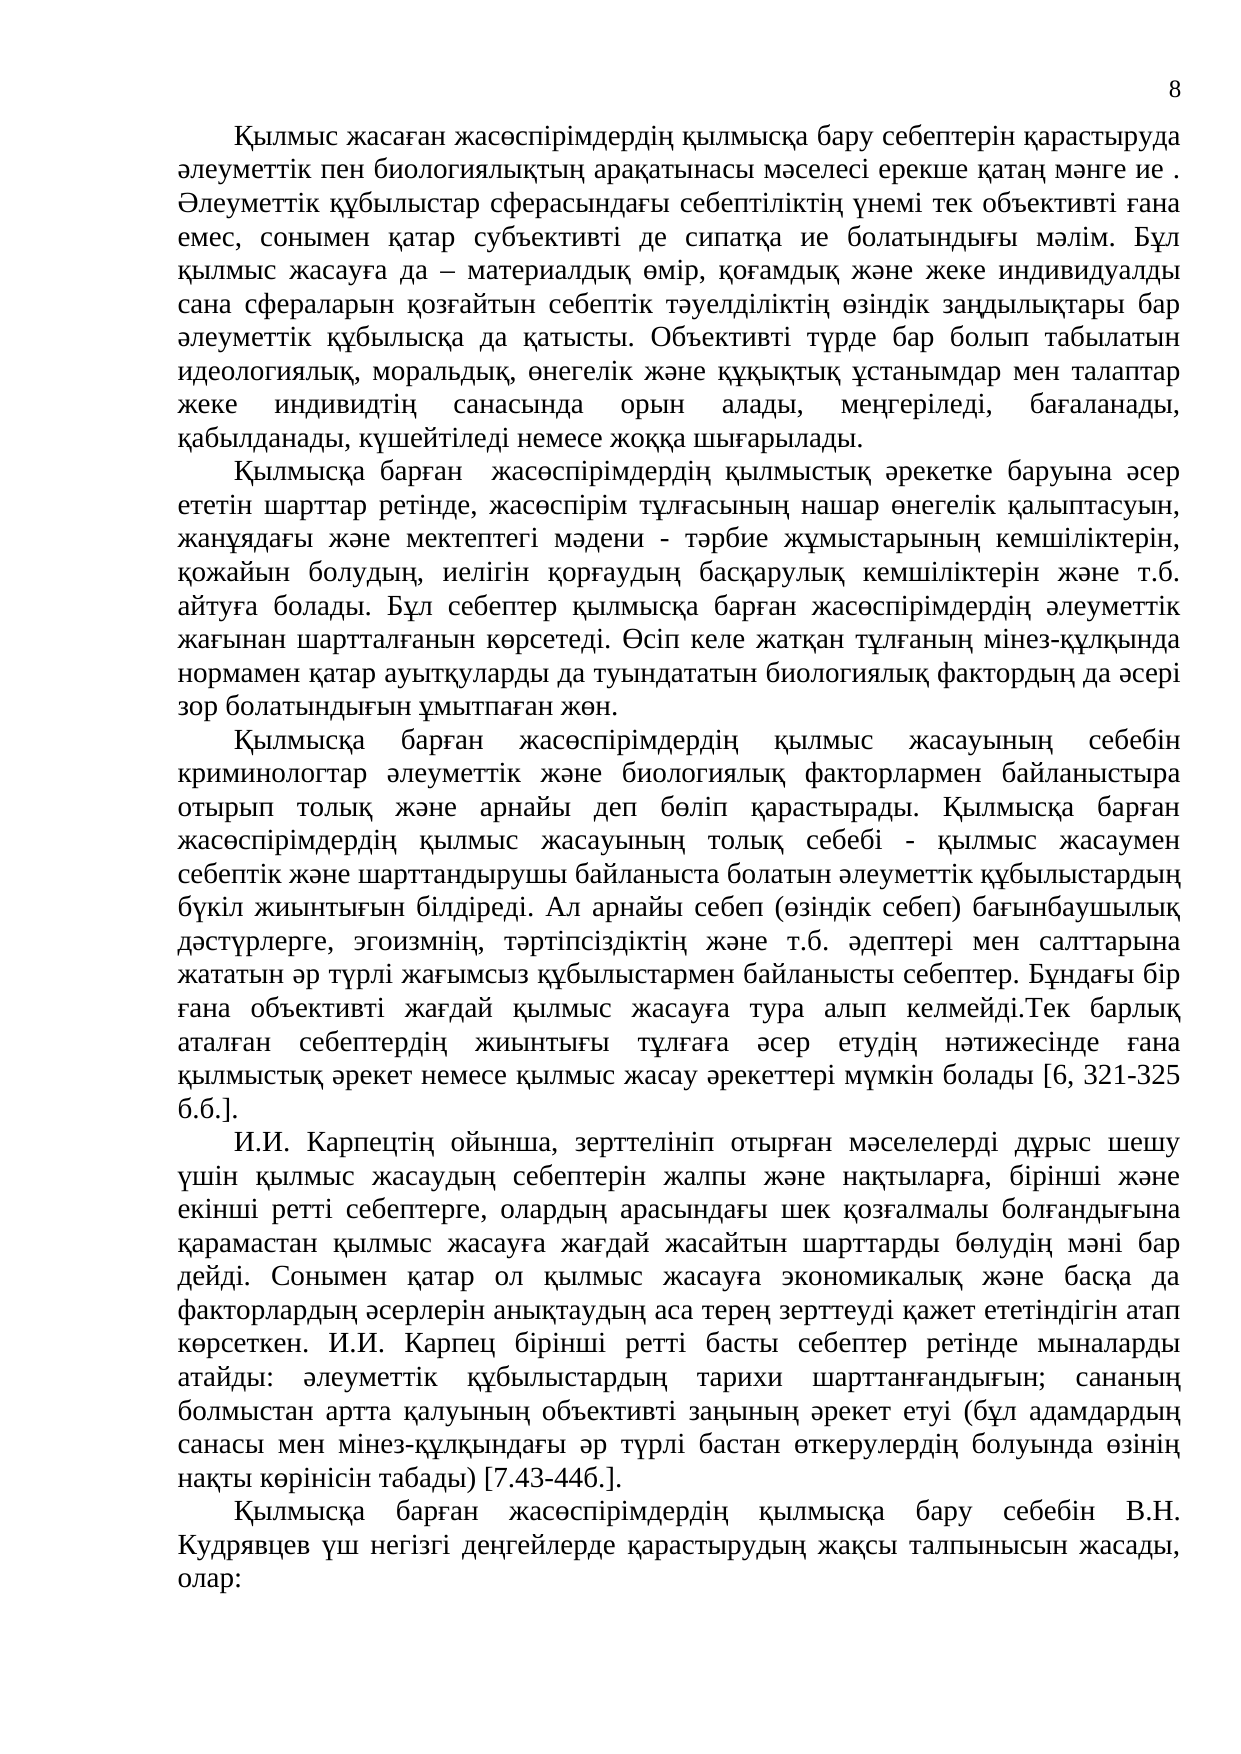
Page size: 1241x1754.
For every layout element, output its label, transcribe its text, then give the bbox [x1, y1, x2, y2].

text Қылмысқа барған жасөспірімдердің қылмыс жасауының себебін криминологтар әлеуметтік және биологиялық факторлармен байланыстыра отырып толық және арнайы деп бөліп қарастырады. Қылмысқа барған жасөспірімдердің қылмыс жасауының толық себебі - қылмыс жасаумен себептік және шарттандырушы байланыста болатын әлеуметтік құбылыстардың бүкіл жиынтығын білдіреді. Ал арнайы себеп (өзіндік себеп) бағынбаушылық дәстүрлерге, эгоизмнің, тәртіпсіздіктің және т.б. әдептері мен салттарына жататын әр түрлі жағымсыз құбылыстармен байланысты себептер. Бұндағы бір ғана объективті жағдай қылмыс жасауға тура алып келмейді.Тек барлық аталған себептердің жиынтығы тұлғаға әсер етудің нәтижесінде ғана қылмыстық әрекет немесе қылмыс жасау әрекеттері мүмкін болады [6, 321-325 б.б.]. [177, 722, 1181, 1124]
text Қылмысқа барған жасөспірімдердің қылмысқа бару себебін В.Н. Кудрявцев үш негізгі деңгейлерде қарастырудың жақсы талпынысын жасады, олар: [177, 1493, 1181, 1594]
text И.И. Карпецтің ойынша, зерттелініп отырған мәселелерді дұрыс шешу үшін қылмыс жасаудың себептерін жалпы және нақтыларға, бірінші және екінші ретті себептерге, олардың арасындағы шек қозғалмалы болғандығына қарамастан қылмыс жасауға жағдай жасайтын шарттарды бөлудің мәні бар дейді. Сонымен қатар ол қылмыс жасауға экономикалық және басқа да факторлардың әсерлерін анықтаудың аса терең зерттеуді қажет ететіндігін атап көрсеткен. И.И. Карпец бірінші ретті басты себептер ретінде мыналарды атайды: әлеуметтік құбылыстардың тарихи шарттанғандығын; сананың болмыстан артта қалуының объективті заңының әрекет етуі (бұл адамдардың санасы мен мінез-құлқындағы әр түрлі бастан өткерулердің болуында өзінің нақты көрінісін табады) [7.43-44б.]. [177, 1124, 1181, 1493]
text Қылмысқа барған жасөспірімдердің қылмыстық әрекетке баруына әсер ететін шарттар ретінде, жасөспірім тұлғасының нашар өнегелік қалыптасуын, жанұядағы және мектептегі мәдени - тәрбие жұмыстарының кемшіліктерін, қожайын болудың, иелігін қорғаудың басқарулық кемшіліктерін және т.б. айтуға болады. Бұл себептер қылмысқа барған жасөспірімдердің әлеуметтік жағынан шартталғанын көрсетеді. Өсіп келе жатқан тұлғаның мінез-құлқында нормамен қатар ауытқуларды да туындататын биологиялық фактордың да әсері зор болатындығын ұмытпаған жөн. [177, 453, 1181, 722]
text Қылмыс жасаған жасөспірімдердің қылмысқа бару себептерін қарастыруда әлеуметтік пен биологиялықтың арақатынасы мәселесі ерекше қатаң мәнге ие . Әлеуметтік құбылыстар сферасындағы себептіліктің үнемі тек объективті ғана емес, сонымен қатар субъективті де сипатқа ие болатындығы мәлім. Бұл қылмыс жасауға да – материалдық өмір, қоғамдық және жеке индивидуалды сана сфераларын қозғайтын себептік тәуелділіктің өзіндік заңдылықтары бар әлеуметтік құбылысқа да қатысты. Объективті түрде бар болып табылатын идеологиялық, моральдық, өнегелік және құқықтық ұстанымдар мен талаптар жеке индивидтің санасында орын алады, меңгеріледі, бағаланады, қабылданады, күшейтіледі немесе жоққа шығарылады. [177, 118, 1181, 453]
